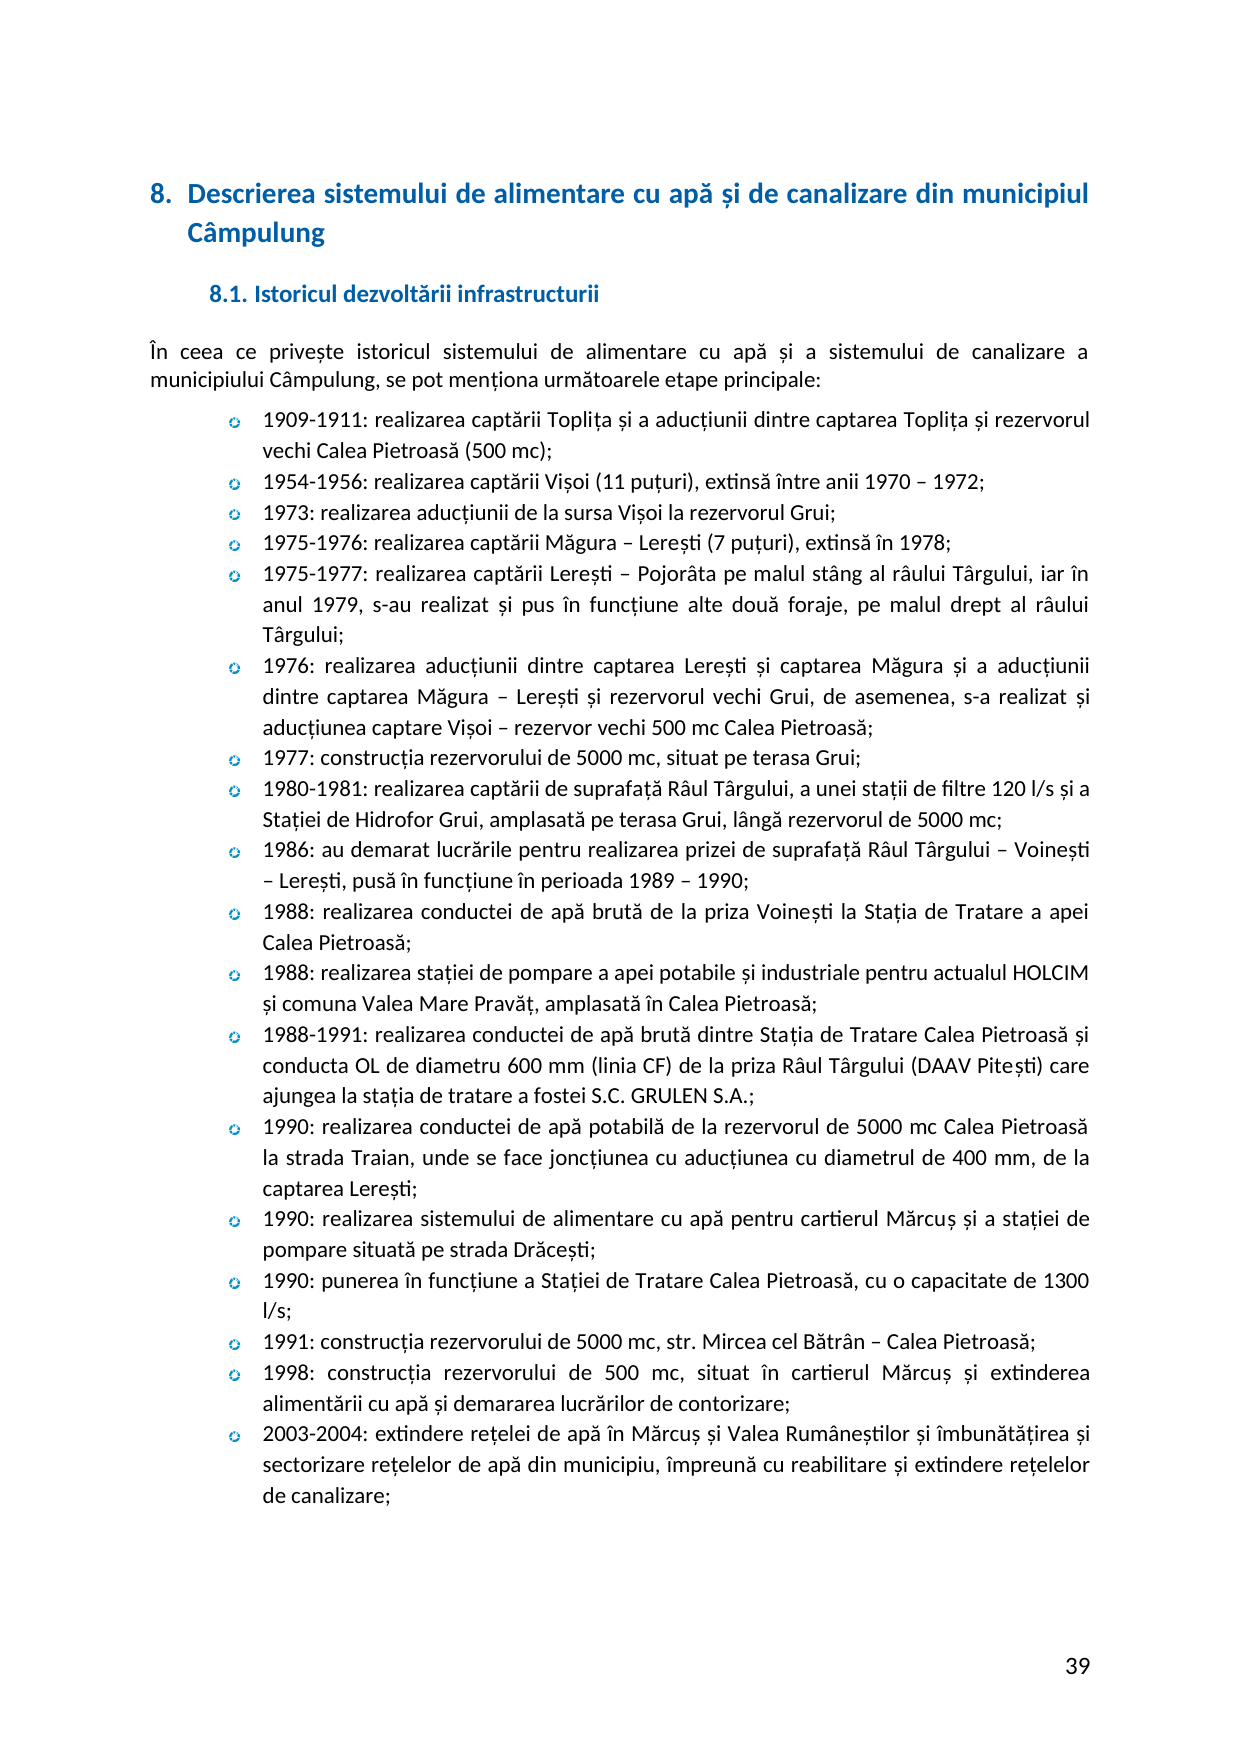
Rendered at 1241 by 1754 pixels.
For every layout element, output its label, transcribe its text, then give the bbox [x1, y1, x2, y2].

list 1988-1991: realizarea conductei de apă brută dintre Staţia de Tratare Calea Pietroasă şi conducta OL de diametru 600 mm (linia CF) de la priza Râul Târgului (DAAV Piteşti) care ajungea la staţia de tratare a fostei S.C. GRULEN S.A.; [225, 1020, 1090, 1109]
list 1975-1977: realizarea captării Lereşti – Pojorâta pe malul stâng al râului Târgului, iar în anul 1979, s-au realizat şi pus în funcţiune alte două foraje, pe malul drept al râului Târgului; [225, 559, 1090, 648]
picture [226, 841, 243, 858]
list 1991: construcţia rezervorului de 5000 mc, str. Mircea cel Bătrân – Calea Pietroasă; [225, 1327, 1090, 1355]
picture [226, 749, 243, 766]
list 1986: au demarat lucrările pentru realizarea prizei de suprafaţă Râul Târgului – Voineşti – Lereşti, pusă în funcţiune în perioada 1989 – 1990; [225, 836, 1090, 894]
text Istoricul dezvoltării infrastructurii [209, 278, 1090, 309]
picture [226, 1425, 243, 1442]
list 1980-1981: realizarea captării de suprafaţă Râul Târgului, a unei staţii de filtre 120 l/s şi a Staţiei de Hidrofor Grui, amplasată pe terasa Grui, lângă rezervorul de 5000 mc; [225, 774, 1090, 833]
list 1976: realizarea aducţiunii dintre captarea Lereşti şi captarea Măgura și a aducţiunii dintre captarea Măgura – Lereşti şi rezervorul vechi Grui, de asemenea, s-a realizat şi aducţiunea captare Vişoi – rezervor vechi 500 mc Calea Pietroasă; [225, 651, 1090, 741]
picture [226, 964, 243, 981]
picture [226, 1363, 243, 1381]
picture [226, 1118, 243, 1135]
list 1990: realizarea sistemului de alimentare cu apă pentru cartierul Mărcuş şi a staţiei de pompare situată pe strada Drăceşti; [225, 1204, 1090, 1263]
picture [226, 472, 243, 490]
list 1909-1911: realizarea captării Topliţa și a aducţiunii dintre captarea Topliţa şi rezervorul vechi Calea Pietroasă (500 mc); [225, 405, 1090, 464]
picture [226, 779, 243, 797]
picture [226, 902, 243, 920]
picture [226, 1333, 243, 1350]
list 1975-1976: realizarea captării Măgura – Lereşti (7 puţuri), extinsă în 1978; [225, 528, 1090, 556]
list 1988: realizarea conductei de apă brută de la priza Voineşti la Staţia de Tratare a apei Calea Pietroasă; [225, 897, 1090, 956]
list 1998: construcţia rezervorului de 500 mc, situat în cartierul Mărcuş şi extinderea alimentării cu apă și demararea lucrărilor de contorizare; [225, 1358, 1090, 1417]
list 1990: punerea în funcţiune a Staţiei de Tratare Calea Pietroasă, cu o capacitate de 1300 l/s; [225, 1266, 1090, 1324]
picture [226, 1210, 243, 1227]
picture [226, 1025, 243, 1043]
text În ceea ce priveşte istoricul sistemului de alimentare cu apă și a sistemului de canalizare a municipiului Câmpulung, se pot menţiona următoarele etape principale: [150, 337, 1090, 393]
picture [226, 503, 243, 520]
list 1973: realizarea aducţiunii de la sursa Vişoi la rezervorul Grui; [225, 498, 1090, 526]
picture [226, 411, 243, 428]
list 1954-1956: realizarea captării Vişoi (11 puțuri), extinsă între anii 1970 – 1972; [225, 467, 1090, 495]
list 1977: construcţia rezervorului de 5000 mc, situat pe terasa Grui; [225, 743, 1090, 771]
list 1988: realizarea staţiei de pompare a apei potabile şi industriale pentru actualul HOLCIM şi comuna Valea Mare Pravăţ, amplasată în Calea Pietroasă; [225, 958, 1090, 1017]
text Descrierea sistemului de alimentare cu apă și de canalizare din municipiul Câmpulung [150, 175, 1090, 250]
list 2003-2004: extindere reţelei de apă în Mărcuş şi Valea Rumâneştilor și îmbunătăţirea şi sectorizare reţelelor de apă din municipiu, împreună cu reabilitare şi extindere reţelelor de canalizare; [225, 1419, 1090, 1509]
picture [226, 564, 243, 582]
list 1990: realizarea conductei de apă potabilă de la rezervorul de 5000 mc Calea Pietroasă la strada Traian, unde se face joncţiunea cu aducţiunea cu diametrul de 400 mm, de la captarea Lereşti; [225, 1112, 1090, 1202]
picture [226, 656, 243, 674]
picture [226, 1271, 243, 1289]
picture [226, 534, 243, 551]
